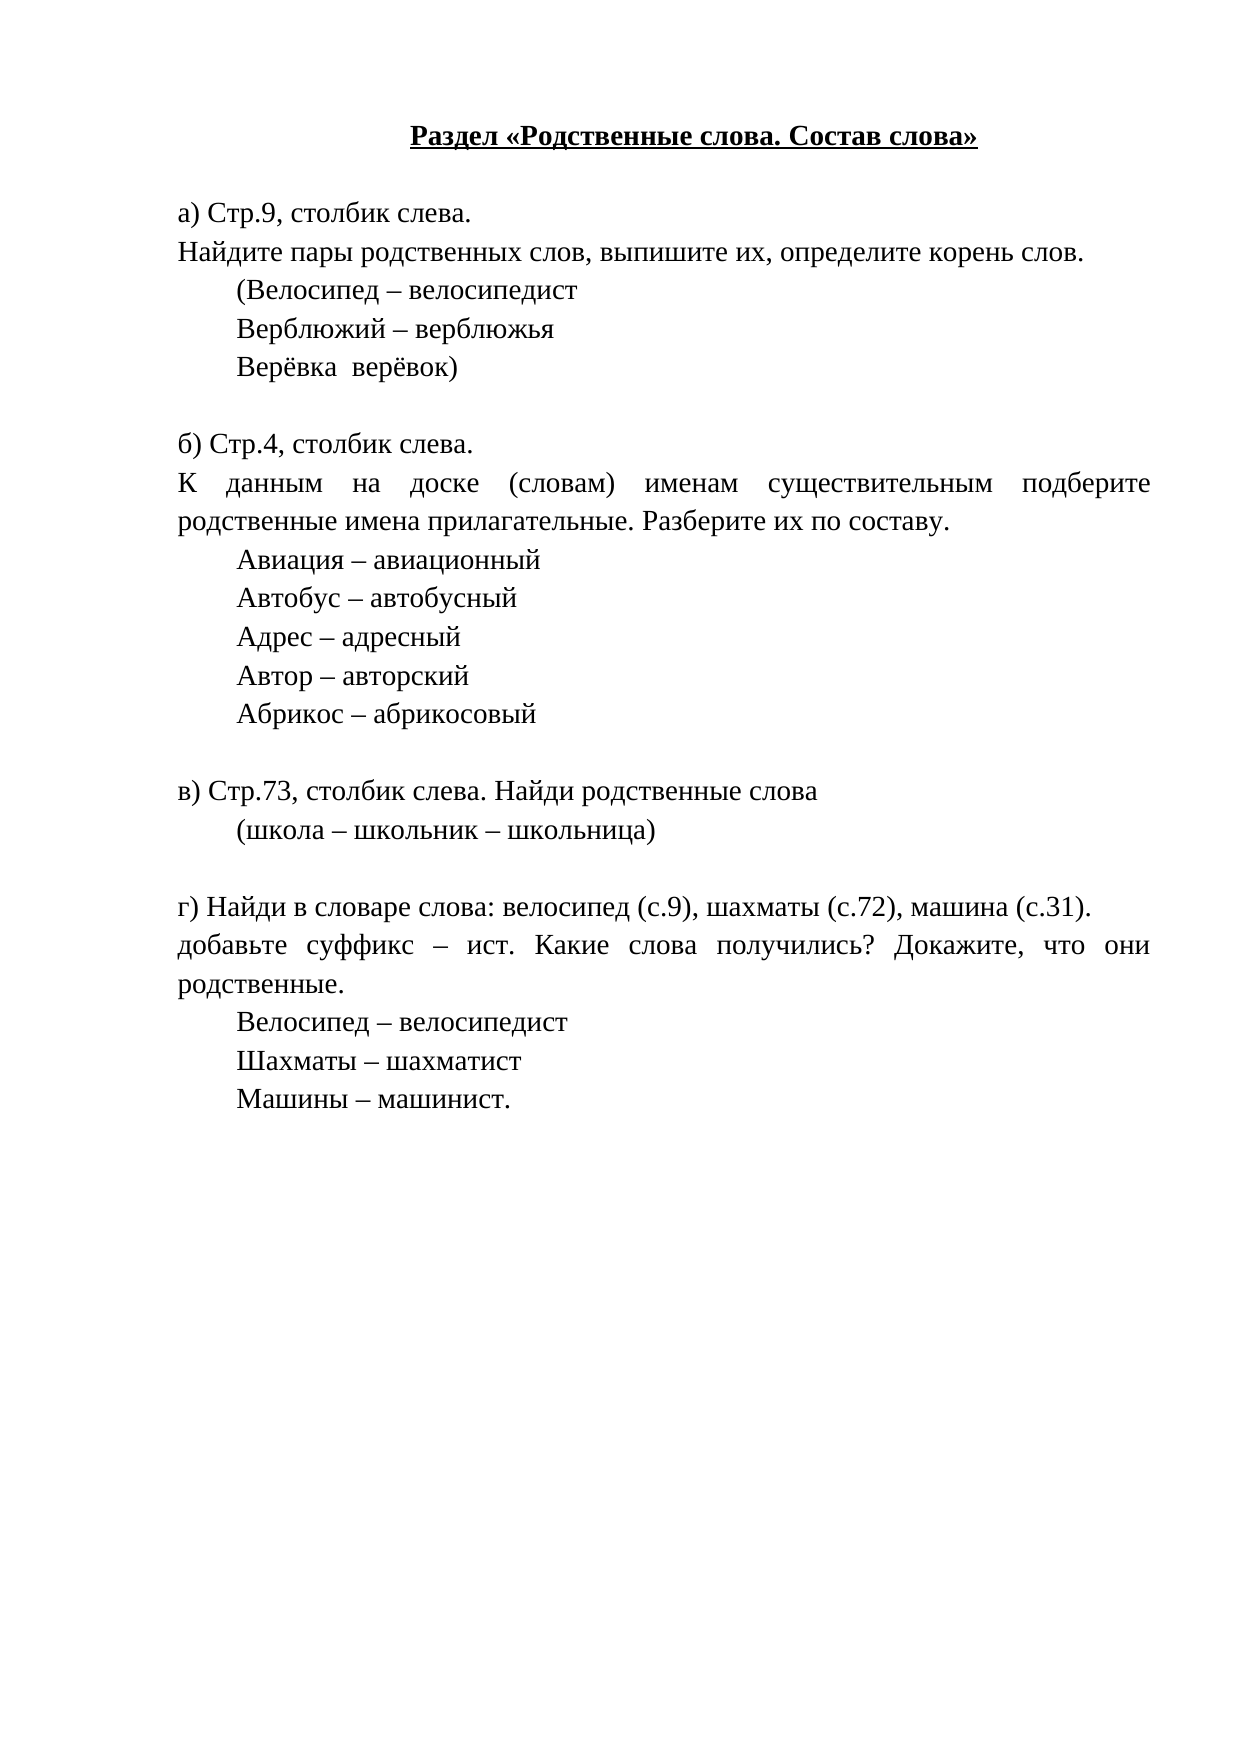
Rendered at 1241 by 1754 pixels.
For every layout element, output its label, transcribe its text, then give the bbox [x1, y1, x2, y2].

text Автор – авторский [177, 658, 1152, 691]
text Раздел «Родственные слова. Состав слова» [177, 118, 1152, 152]
text Автобус – автобусный [177, 581, 1152, 614]
text Шахматы – шахматист [177, 1043, 1152, 1077]
text Найдите пары родственных слов, выпишите их, определите корень слов. [177, 234, 1152, 267]
text Абрикос – абрикосовый [177, 696, 1152, 730]
text г) Найди в словаре слова: велосипед (с.9), шахматы (с.72), машина (с.31). [177, 889, 1152, 922]
text (Велосипед – велосипедист [177, 272, 1152, 306]
text Адрес – адресный [177, 619, 1152, 653]
text Верблюжий – верблюжья [177, 311, 1152, 344]
text в) Стр.73, столбик слева. Найди родственные слова [177, 773, 1152, 807]
text Авиация – авиационный [177, 542, 1152, 576]
text К данным на доске (словам) именам существительным подберите родственные имена прилагательные. Разберите их по составу. [177, 465, 1152, 537]
text (школа – школьник – школьница) [177, 812, 1152, 845]
text Верёвка верёвок) [177, 349, 1152, 383]
text Велосипед – велосипедист [177, 1004, 1152, 1038]
text б) Стр.4, столбик слева. [177, 426, 1152, 460]
text добавьте суффикс – ист. Какие слова получились? Докажите, что они родственные. [177, 927, 1152, 999]
text а) Стр.9, столбик слева. [177, 195, 1152, 229]
text Машины – машинист. [177, 1082, 1152, 1115]
